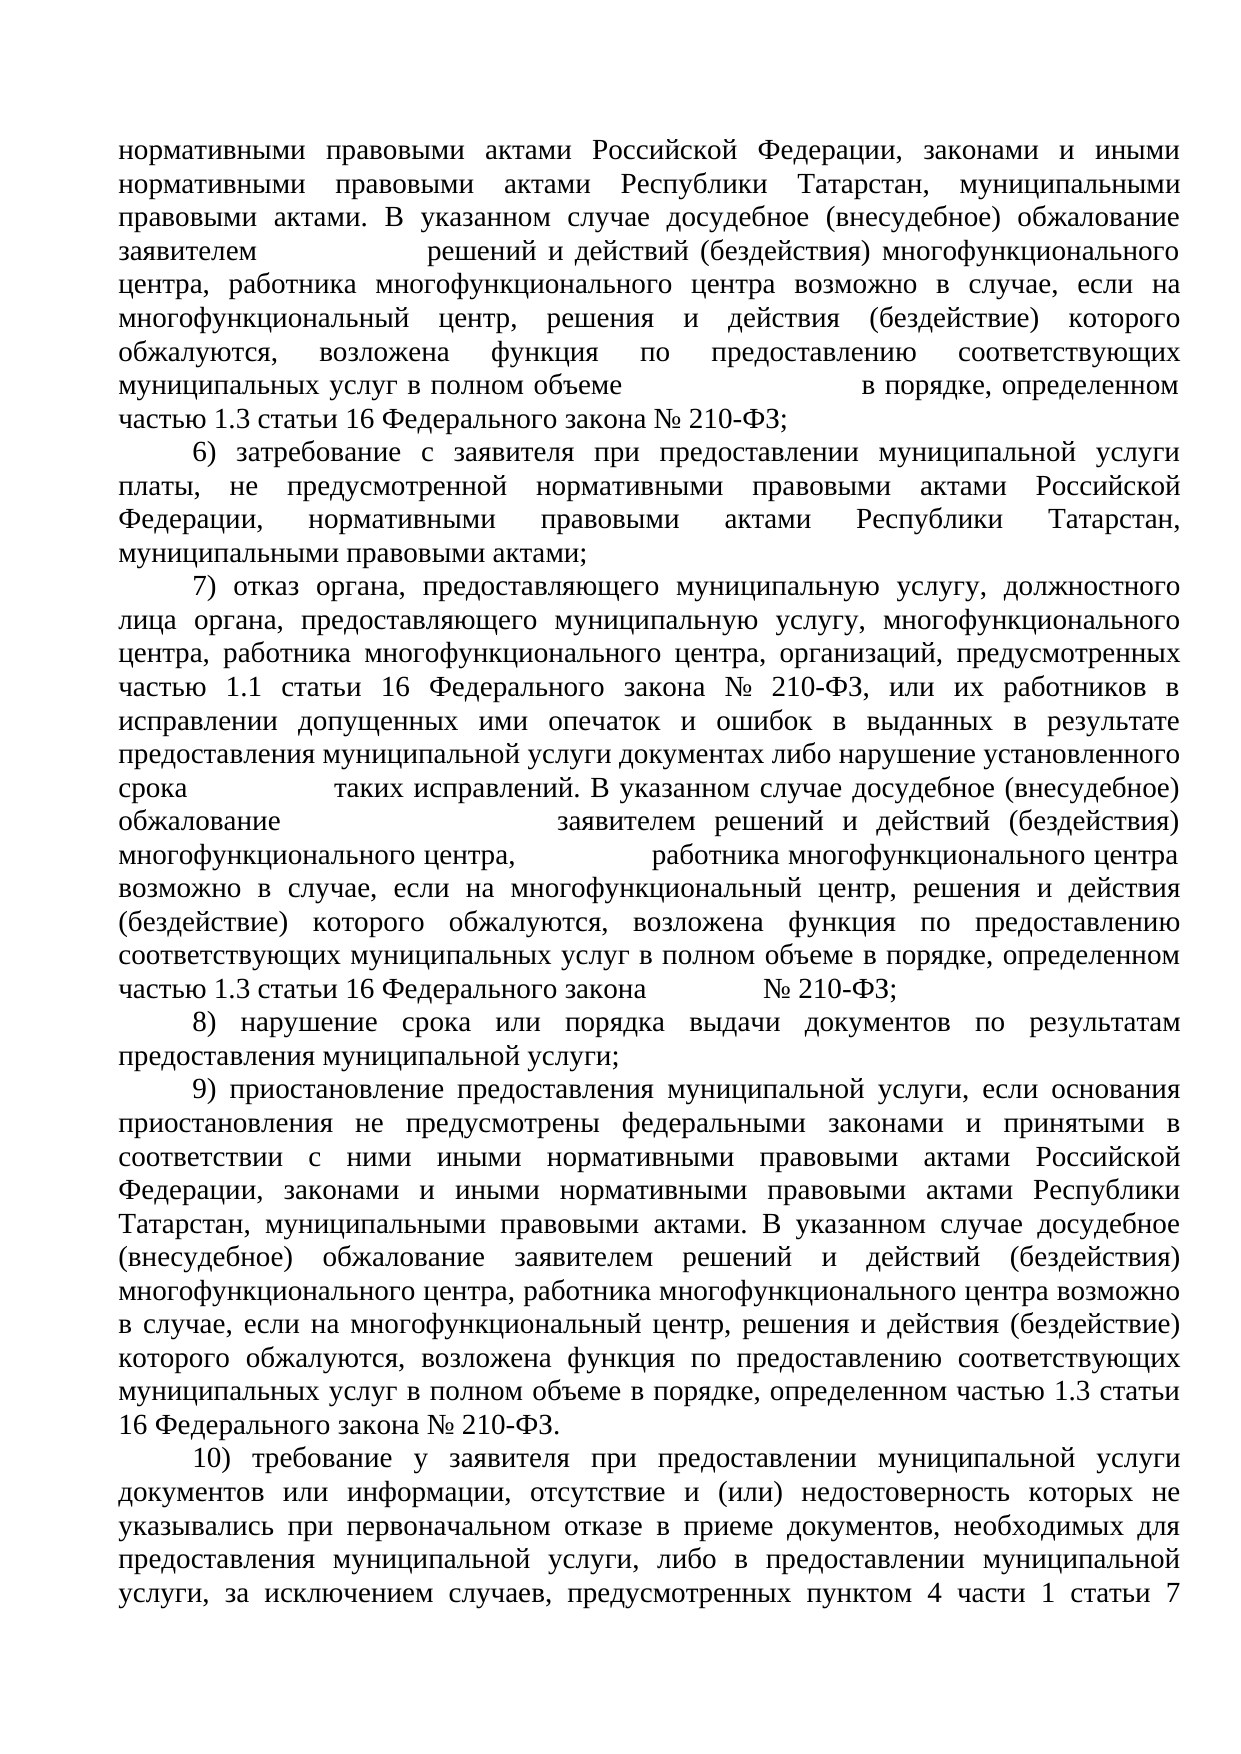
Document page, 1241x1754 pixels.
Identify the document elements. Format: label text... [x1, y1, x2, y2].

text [118, 132, 1181, 434]
text 6) затребование с заявителя при предоставлении муниципальной услуги платы, не предусмотренной нормативными правовыми актами Российской Федерации, нормативными правовыми актами Республики Татарстан, муниципальными правовыми актами; [118, 434, 1181, 568]
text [118, 1441, 1181, 1608]
text 8) нарушение срока или порядка выдачи документов по результатам предоставления муниципальной услуги; [118, 1004, 1181, 1072]
text 7) отказ органа, предоставляющего муниципальную услугу, должностного лица органа, предоставляющего муниципальную услугу, многофункционального центра, работника многофункционального центра, организаций, предусмотренных частью 1.1 статьи 16 Федерального закона № 210-ФЗ, или их работников в исправлении допущенных ими опечаток и ошибок в выданных в результате предоставления муниципальной услуги документах либо нарушение установленного срока таких исправлений. В указанном случае досудебное (внесудебное) обжалование заявителем решений и действий (бездействия) многофункционального центра, работника многофункционального центра возможно в случае, если на многофункциональный центр, решения и действия (бездействие) которого обжалуются, возложена функция по предоставлению соответствующих муниципальных услуг в полном объеме в порядке, определенном частью 1.3 статьи 16 Федерального закона № 210-ФЗ; [118, 568, 1181, 1004]
text 9) приостановление предоставления муниципальной услуги, если основания приостановления не предусмотрены федеральными законами и принятыми в соответствии с ними иными нормативными правовыми актами Российской Федерации, законами и иными нормативными правовыми актами Республики Татарстан, муниципальными правовыми актами. В указанном случае досудебное (внесудебное) обжалование заявителем решений и действий (бездействия) многофункционального центра, работника многофункционального центра возможно в случае, если на многофункциональный центр, решения и действия (бездействие) которого обжалуются, возложена функция по предоставлению соответствующих муниципальных услуг в полном объеме в порядке, определенном частью 1.3 статьи 16 Федерального закона № 210-ФЗ. [118, 1072, 1181, 1441]
